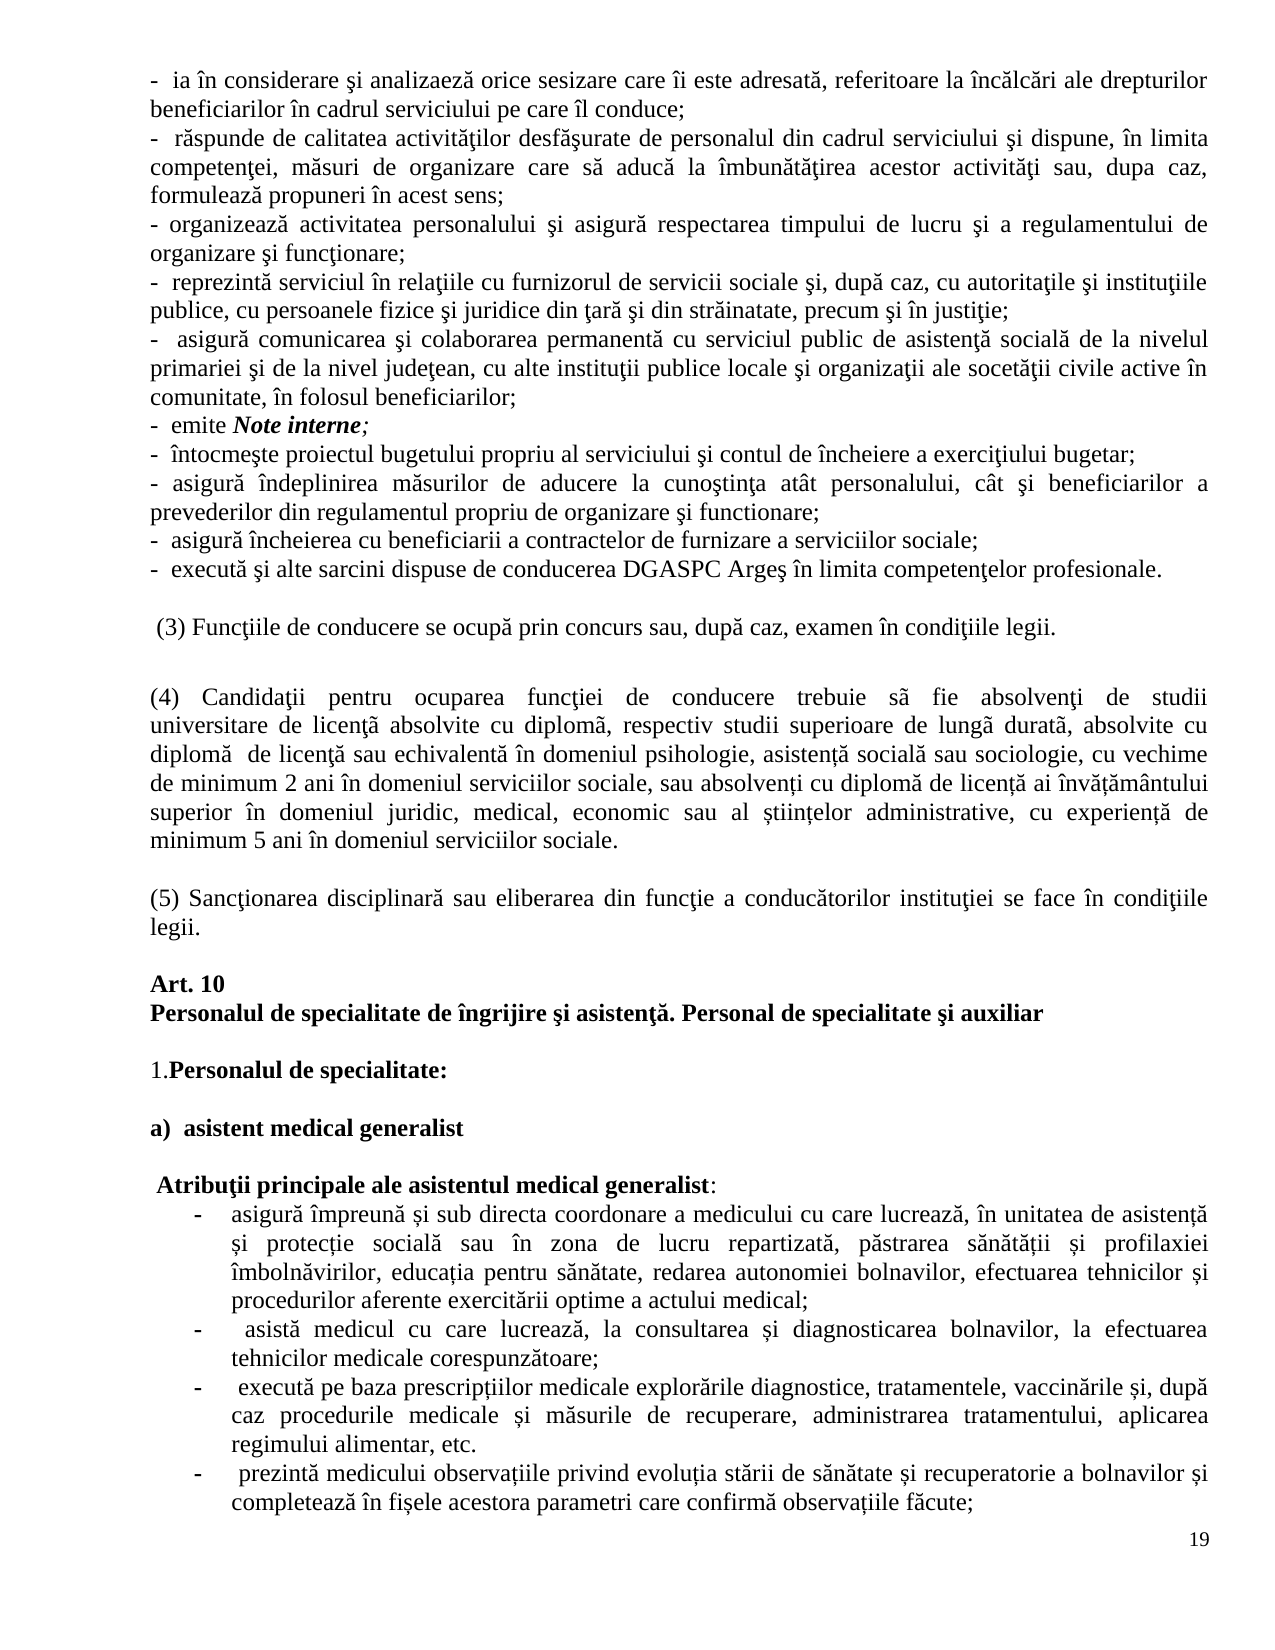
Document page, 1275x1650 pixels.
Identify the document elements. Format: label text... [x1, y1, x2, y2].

text - răspunde de calitatea activităţilor desfăşurate de personalul din cadrul serviciului şi dispune, în limita competenţei, măsuri de organizare care să aducă la îmbunătăţirea acestor activităţi sau, dupa caz, formulează propuneri în acest sens; [150, 123, 1209, 209]
list asistă medicul cu care lucrează, la consultarea și diagnosticarea bolnavilor, la efectuarea tehnicilor medicale corespunzătoare; [194, 1314, 1209, 1372]
text - emite Note interne; [150, 411, 1209, 439]
text (5) Sancţionarea disciplinară sau eliberarea din funcţie a conducătorilor instituţiei se face în condiţiile legii. [150, 883, 1209, 941]
text - asigură îndeplinirea măsurilor de aducere la cunoştinţa atât personalului, cât şi beneficiarilor a prevederilor din regulamentul propriu de organizare şi functionare; [150, 468, 1209, 526]
text - execută şi alte sarcini dispuse de conducerea DGASPC Argeş în limita competenţelor profesionale. [150, 554, 1209, 583]
text - ia în considerare şi analizaeză orice sesizare care îi este adresată, referitoare la încălcări ale drepturilor beneficiarilor în cadrul serviciului pe care îl conduce; [150, 66, 1209, 123]
text Atribuţii principale ale asistentul medical generalist: [150, 1171, 1209, 1199]
text 1.Personalul de specialitate: [150, 1056, 1209, 1084]
text Personalul de specialitate de îngrijire şi asistenţă. Personal de specialitate şi auxiliar [150, 998, 1209, 1027]
text - organizează activitatea personalului şi asigură respectarea timpului de lucru şi a regulamentului de organizare şi funcţionare; [150, 209, 1209, 267]
list asigură împreună și sub directa coordonare a medicului cu care lucrează, în unitatea de asistență și protecție socială sau în zona de lucru repartizată, păstrarea sănătății și profilaxiei îmbolnăvirilor, educația pentru sănătate, redarea autonomiei bolnavilor, efectuarea tehnicilor și procedurilor aferente exercitării optime a actului medical; [194, 1199, 1209, 1314]
text - întocmeşte proiectul bugetului propriu al serviciului şi contul de încheiere a exerciţiului bugetar; [150, 439, 1209, 468]
text Art. 10 [150, 969, 1209, 998]
list execută pe baza prescripțiilor medicale explorările diagnostice, tratamentele, vaccinările și, după caz procedurile medicale și măsurile de recuperare, administrarea tratamentului, aplicarea regimului alimentar, etc. [194, 1372, 1209, 1458]
text a) asistent medical generalist [150, 1113, 1209, 1142]
text - asigură încheierea cu beneficiarii a contractelor de furnizare a serviciilor sociale; [150, 526, 1209, 554]
text - asigură comunicarea şi colaborarea permanentă cu serviciul public de asistenţă socială de la nivelul primariei şi de la nivel judeţean, cu alte instituţii publice locale şi organizaţii ale socetăţii civile active în comunitate, în folosul beneficiarilor; [150, 324, 1209, 411]
list prezintă medicului observațiile privind evoluția stării de sănătate și recuperatorie a bolnavilor și completează în fișele acestora parametri care confirmă observațiile făcute; [194, 1458, 1209, 1516]
text - reprezintă serviciul în relaţiile cu furnizorul de servicii sociale şi, după caz, cu autoritaţile şi instituţiile publice, cu persoanele fizice şi juridice din ţară şi din străinatate, precum şi în justiţie; [150, 267, 1209, 324]
text (3) Funcţiile de conducere se ocupă prin concurs sau, după caz, examen în condiţiile legii. [150, 612, 1209, 641]
text (4) Candidaţii pentru ocuparea funcţiei de conducere trebuie sã fie absolvenţi de studii universitare de licenţã absolvite cu diplomã, respectiv studii superioare de lungã duratã, absolvite cu diplomă de licenţă sau echivalentă în domeniul psihologie, asistență socială sau sociologie, cu vechime de minimum 2 ani în domeniul serviciilor sociale, sau absolvenți cu diplomă de licență ai învățământului superior în domeniul juridic, medical, economic sau al științelor administrative, cu experiență de minimum 5 ani în domeniul serviciilor sociale. [150, 682, 1209, 854]
